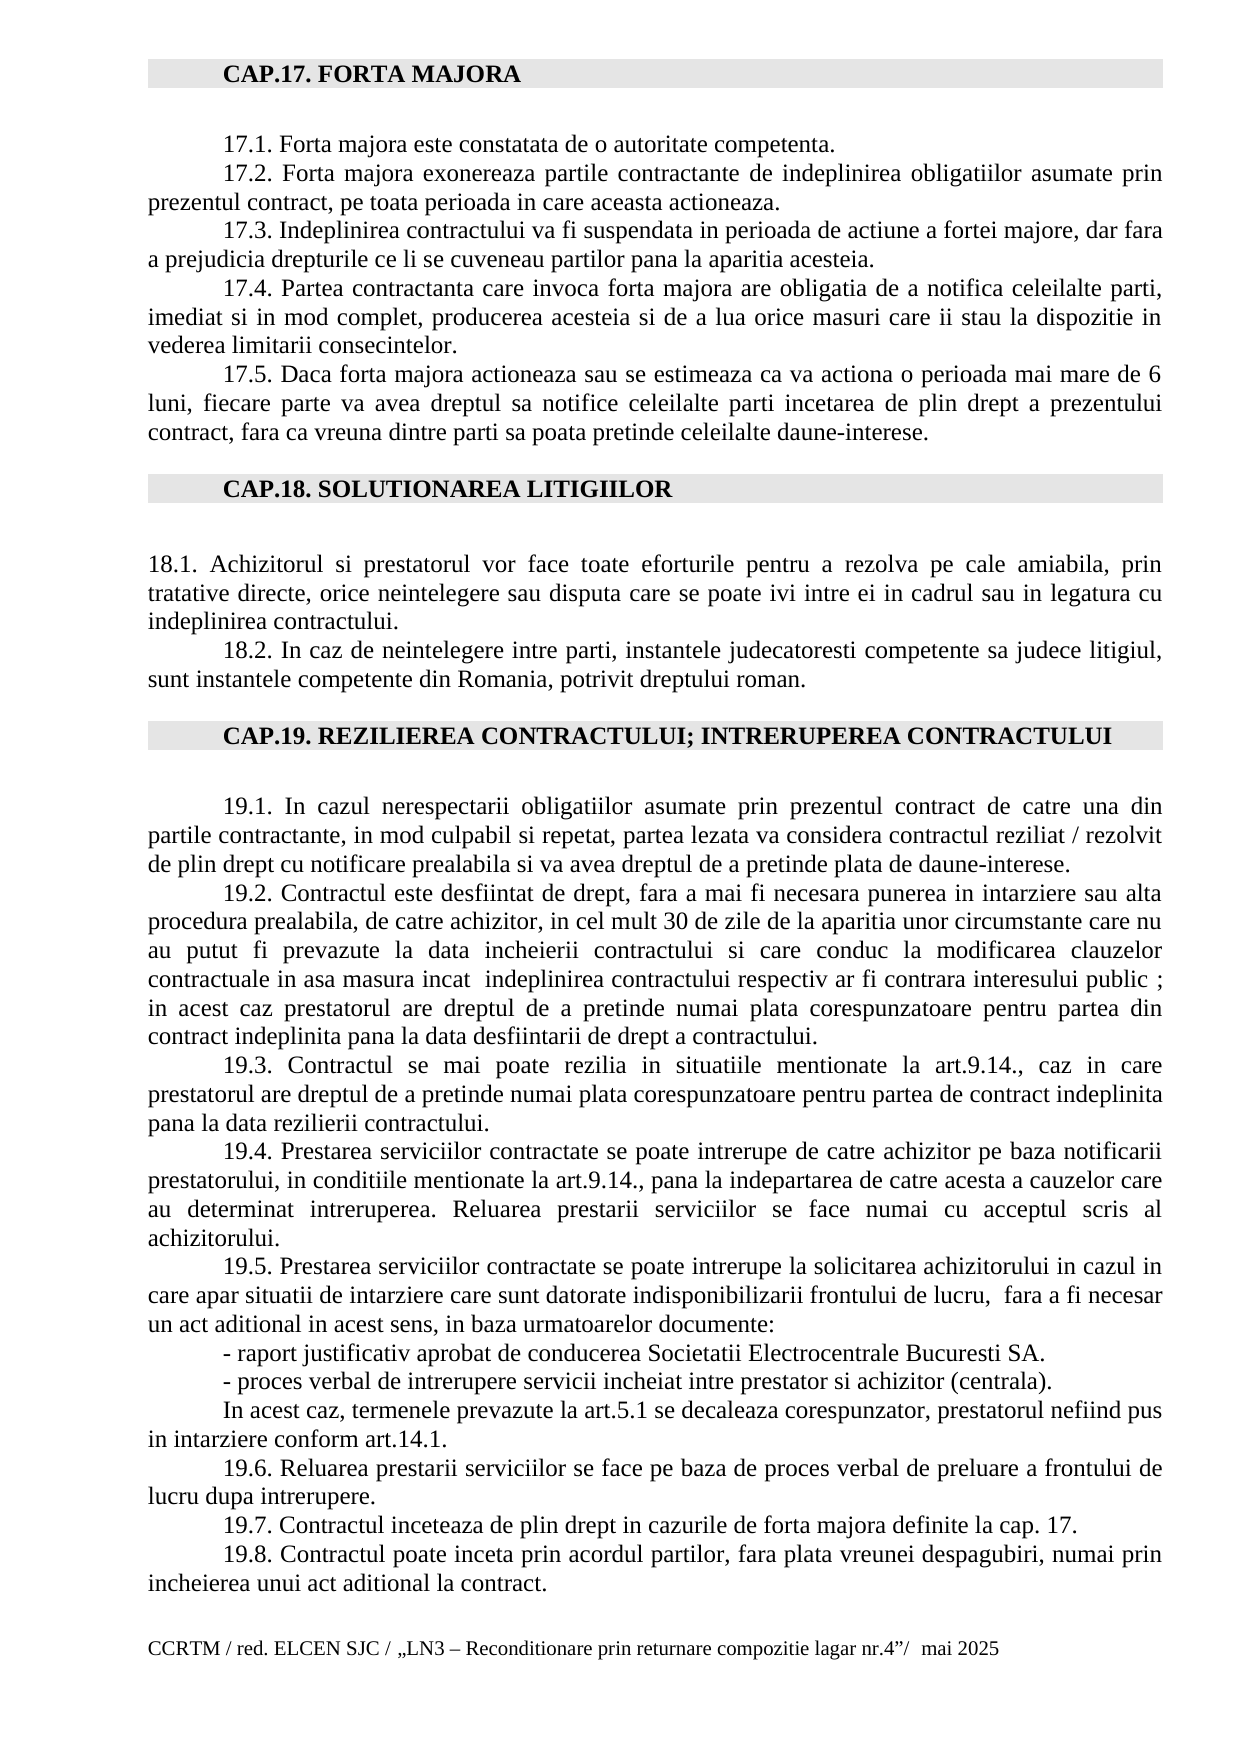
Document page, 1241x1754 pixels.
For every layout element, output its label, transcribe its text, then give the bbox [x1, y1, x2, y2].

text In acest caz, termenele prevazute la art.5.1 se decaleaza corespunzator, prestatorul nefiind pus in intarziere conform art.14.1. [148, 1395, 1163, 1453]
text 18.1. Achizitorul si prestatorul vor face toate eforturile pentru a rezolva pe cale amiabila, prin tratative directe, orice neintelegere sau disputa care se poate ivi intre ei in cadrul sau in legatura cu indeplinirea contractului. [148, 549, 1163, 635]
subtitle CAP.17. FORTA MAJORA [148, 59, 1163, 88]
text 19.7. Contractul inceteaza de plin drept in cazurile de forta majora definite la cap. 17. [148, 1510, 1163, 1539]
text - proces verbal de intrerupere servicii incheiat intre prestator si achizitor (centrala). [148, 1366, 1163, 1395]
text 19.8. Contractul poate inceta prin acordul partilor, fara plata vreunei despagubiri, numai prin incheierea unui act aditional la contract. [148, 1539, 1163, 1596]
text 19.5. Prestarea serviciilor contractate se poate intrerupe la solicitarea achizitorului in cazul in care apar situatii de intarziere care sunt datorate indisponibilizarii frontului de lucru, fara a fi necesar un act aditional in acest sens, in baza urmatoarelor documente: [148, 1251, 1163, 1338]
text 17.5. Daca forta majora actioneaza sau se estimeaza ca va actiona o perioada mai mare de 6 luni, fiecare parte va avea dreptul sa notifice celeilalte parti incetarea de plin drept a prezentului contract, fara ca vreuna dintre parti sa poata pretinde celeilalte daune-interese. [148, 359, 1163, 445]
text 17.4. Partea contractanta care invoca forta majora are obligatia de a notifica celeilalte parti, imediat si in mod complet, producerea acesteia si de a lua orice masuri care ii stau la dispozitie in vederea limitarii consecintelor. [148, 273, 1163, 359]
subtitle CAP.19. REZILIEREA CONTRACTULUI; INTRERUPEREA CONTRACTULUI [148, 721, 1163, 750]
text 18.2. In caz de neintelegere intre parti, instantele judecatoresti competente sa judece litigiul, sunt instantele competente din Romania, potrivit dreptului roman. [148, 635, 1163, 693]
subtitle CAP.18. SOLUTIONAREA LITIGIILOR [148, 474, 1163, 503]
text - raport justificativ aprobat de conducerea Societatii Electrocentrale Bucuresti SA. [148, 1338, 1163, 1366]
text 19.1. In cazul nerespectarii obligatiilor asumate prin prezentul contract de catre una din partile contractante, in mod culpabil si repetat, partea lezata va considera contractul reziliat / rezolvit de plin drept cu notificare prealabila si va avea dreptul de a pretinde plata de daune-interese. [148, 791, 1163, 878]
text 17.2. Forta majora exonereaza partile contractante de indeplinirea obligatiilor asumate prin prezentul contract, pe toata perioada in care aceasta actioneaza. [148, 158, 1163, 215]
text 19.6. Reluarea prestarii serviciilor se face pe baza de proces verbal de preluare a frontului de lucru dupa intrerupere. [148, 1453, 1163, 1510]
text 19.4. Prestarea serviciilor contractate se poate intrerupe de catre achizitor pe baza notificarii prestatorului, in conditiile mentionate la art.9.14., pana la indepartarea de catre acesta a cauzelor care au determinat intreruperea. Reluarea prestarii serviciilor se face numai cu acceptul scris al achizitorului. [148, 1136, 1163, 1251]
text 17.3. Indeplinirea contractului va fi suspendata in perioada de actiune a fortei majore, dar fara a prejudicia drepturile ce li se cuveneau partilor pana la aparitia acesteia. [148, 215, 1163, 273]
text 19.2. Contractul este desfiintat de drept, fara a mai fi necesara punerea in intarziere sau alta procedura prealabila, de catre achizitor, in cel mult 30 de zile de la aparitia unor circumstante care nu au putut fi prevazute la data incheierii contractului si care conduc la modificarea clauzelor contractuale in asa masura incat indeplinirea contractului respectiv ar fi contrara interesului public ; in acest caz prestatorul are dreptul de a pretinde numai plata corespunzatoare pentru partea din contract indeplinita pana la data desfiintarii de drept a contractului. [148, 878, 1163, 1050]
text 19.3. Contractul se mai poate rezilia in situatiile mentionate la art.9.14., caz in care prestatorul are dreptul de a pretinde numai plata corespunzatoare pentru partea de contract indeplinita pana la data rezilierii contractului. [148, 1050, 1163, 1136]
text 17.1. Forta majora este constatata de o autoritate competenta. [148, 129, 1163, 158]
